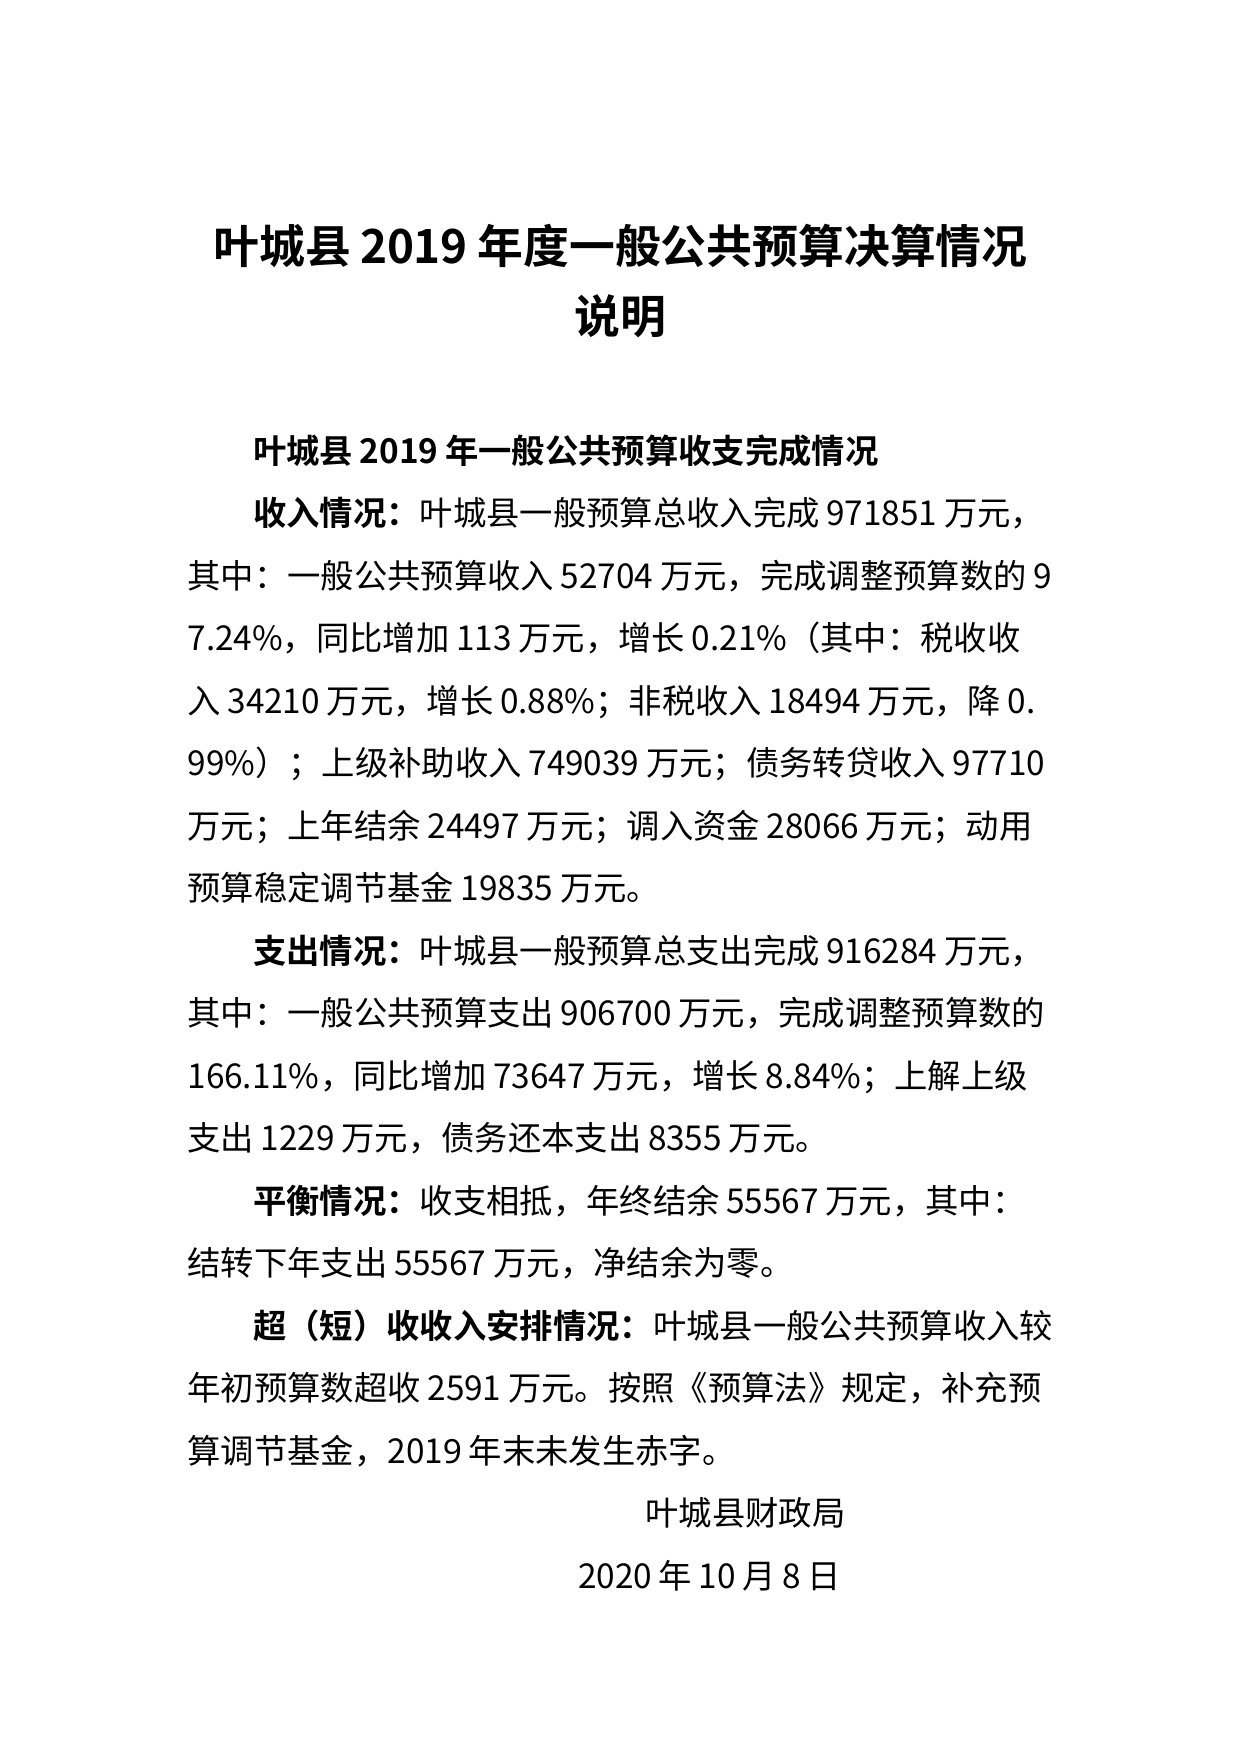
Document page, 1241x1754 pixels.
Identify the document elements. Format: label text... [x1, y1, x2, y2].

text 超（短）收收入安排情况：叶城县一般公共预算收入较年初预算数超收2591万元。按照《预算法》规定，补充预算调节基金，2019年末未发生赤字。 [187, 1288, 1053, 1476]
text 说明 [187, 281, 1053, 347]
text 叶城县2019年一般公共预算收支完成情况 [187, 413, 1053, 476]
text 2020年10月8日 [187, 1538, 845, 1601]
text 收入情况：叶城县一般预算总收入完成971851万元，其中：一般公共预算收入52704万元，完成调整预算数的97.24%，同比增加113万元，增长0.21%（其中：税收收入34210万元，增长0.88%；非税收入18494万元，降0.99%）；上级补助收入749039万元；债务转贷收入97710万元；上年结余24497万元；调入资金28066万元；动用预算稳定调节基金19835万元。 [187, 476, 1053, 913]
text 叶城县财政局 [187, 1476, 845, 1538]
text 平衡情况：收支相抵，年终结余55567万元，其中：结转下年支出55567万元，净结余为零。 [187, 1163, 1053, 1288]
text 叶城县2019年度一般公共预算决算情况 [187, 210, 1053, 277]
text 支出情况：叶城县一般预算总支出完成916284万元，其中：一般公共预算支出906700万元，完成调整预算数的166.11%，同比增加73647万元，增长8.84%；上解上级支出1229万元，债务还本支出8355万元。 [187, 913, 1053, 1163]
